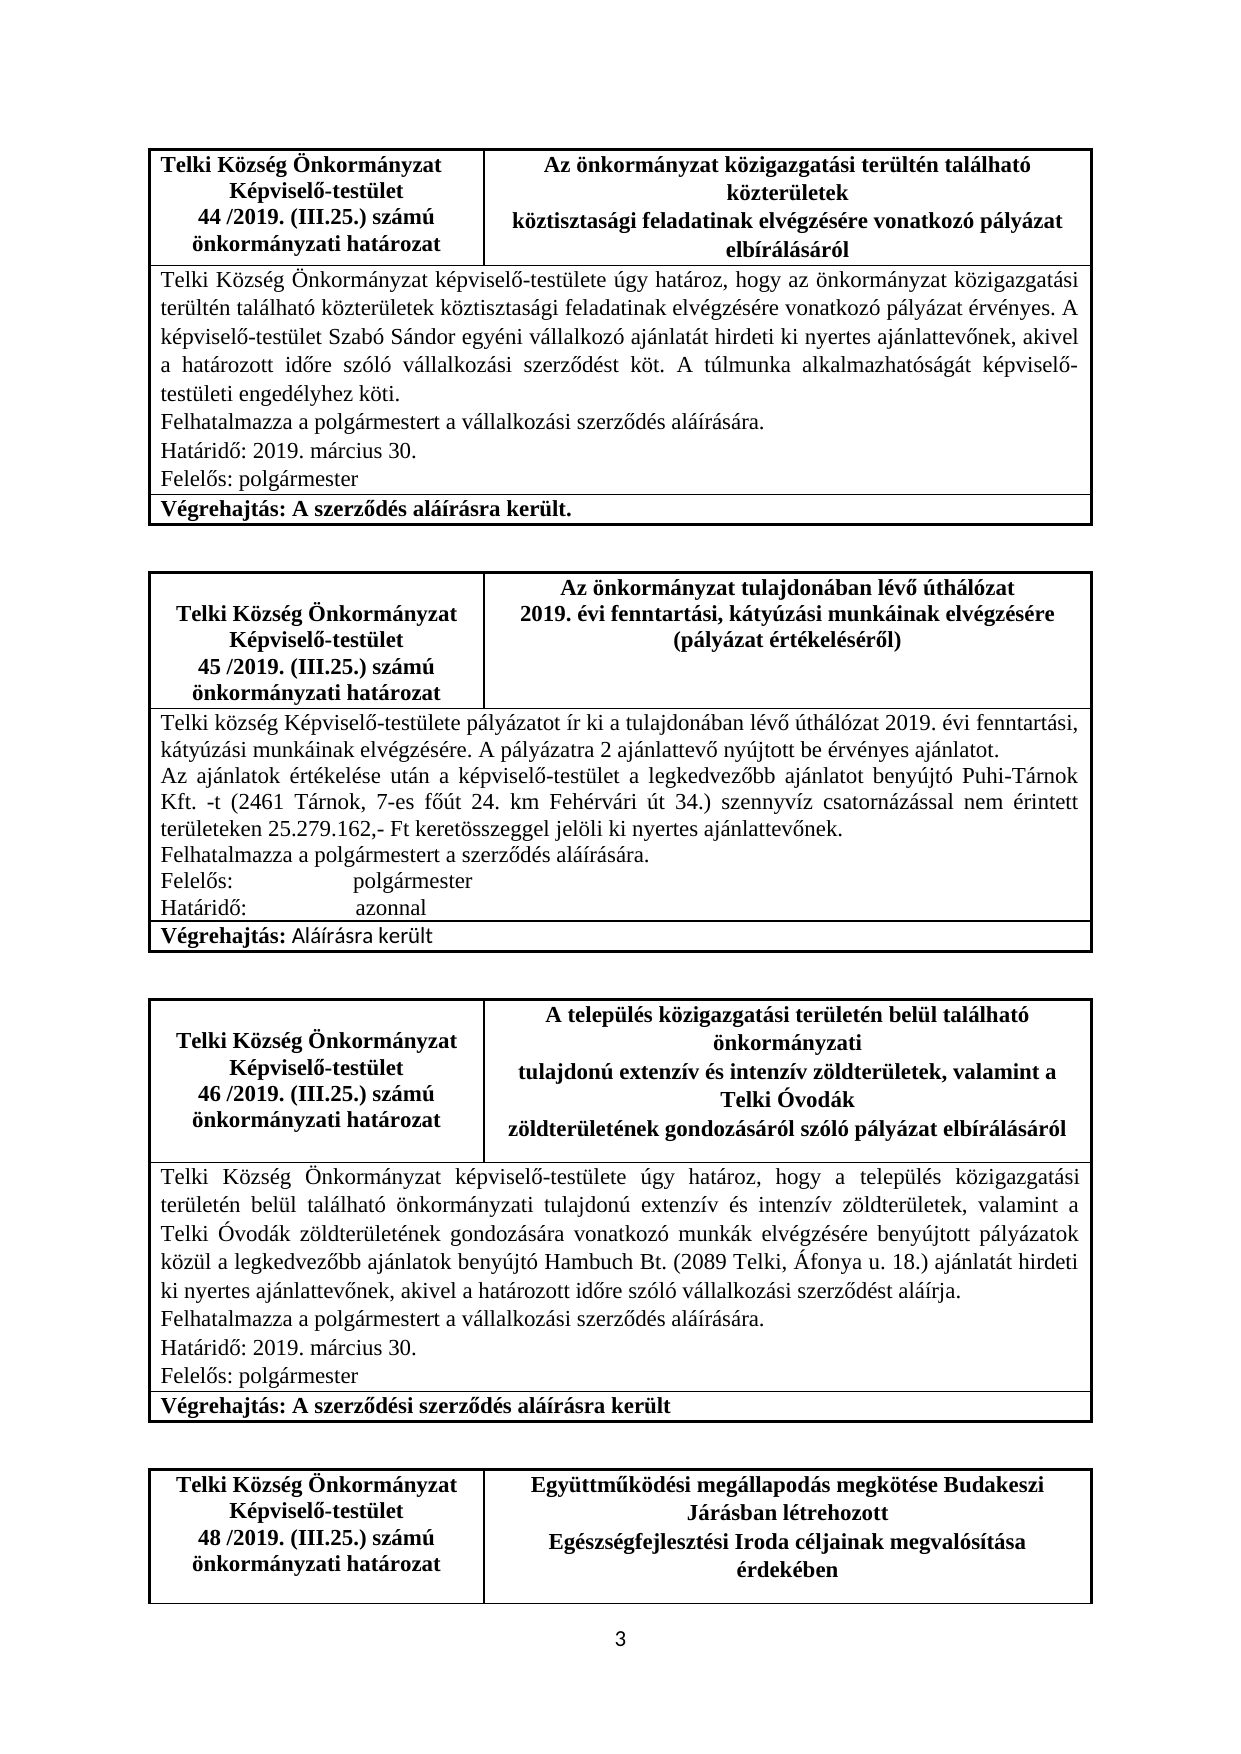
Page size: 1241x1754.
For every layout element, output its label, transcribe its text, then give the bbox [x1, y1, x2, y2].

table_header A település közigazgatási területén belül található önkormányzati tulajdonú extenzív és intenzív zöldterületek, valamint a Telki Óvodák zöldterületének gondozásáról szóló pályázat elbírálásáról [485, 1001, 1090, 1162]
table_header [485, 1471, 1090, 1603]
table_header Telki Község Önkormányzat Képviselő-testület 45 /2019. (III.25.) számú önkormányzati határozat [151, 574, 483, 708]
table_cell Végrehajtás: A szerződés aláírásra került. [151, 495, 1090, 522]
table_cell Telki Község Önkormányzat képviselő-testülete úgy határoz, hogy a település közigazgatási területén belül található önkormányzati tulajdonú extenzív és intenzív zöldterületek, valamint a Telki Óvodák zöldterületének gondozására vonatkozó munkák elvégzésére benyújtott pályázatok közül a legkedvezőbb ajánlatok benyújtó Hambuch Bt. (2089 Telki, Áfonya u. 18.) ajánlatát hirdeti ki nyertes ajánlattevőnek, akivel a határozott időre szóló vállalkozási szerződést aláírja. Felhatalmazza a polgármestert a vállalkozási szerződés aláírására. Határidő: 2019. március 30. Felelős: polgármester [151, 1163, 1090, 1391]
table_header Telki Község Önkormányzat Képviselő-testület 46 /2019. (III.25.) számú önkormányzati határozat [151, 1001, 483, 1162]
table_header Az önkormányzat közigazgatási terültén található közterületek köztisztasági feladatinak elvégzésére vonatkozó pályázat elbírálásáról [485, 151, 1090, 264]
table_header Telki Község Önkormányzat Képviselő-testület 44 /2019. (III.25.) számú önkormányzati határozat [151, 151, 483, 264]
table_cell Telki Község Önkormányzat képviselő-testülete úgy határoz, hogy az önkormányzat közigazgatási terültén található közterületek köztisztasági feladatinak elvégzésére vonatkozó pályázat érvényes. A képviselő-testület Szabó Sándor egyéni vállalkozó ajánlatát hirdeti ki nyertes ajánlattevőnek, akivel a határozott időre szóló vállalkozási szerződést köt. A túlmunka alkalmazhatóságát képviselő-testületi engedélyhez köti. Felhatalmazza a polgármestert a vállalkozási szerződés aláírására. Határidő: 2019. március 30. Felelős: polgármester [151, 266, 1090, 493]
table_cell Telki község Képviselő-testülete pályázatot ír ki a tulajdonában lévő úthálózat 2019. évi fenntartási, kátyúzási munkáinak elvégzésére. A pályázatra 2 ajánlattevő nyújtott be érvényes ajánlatot. Az ajánlatok értékelése után a képviselő-testület a legkedvezőbb ajánlatot benyújtó Puhi-Tárnok Kft. -t (2461 Tárnok, 7-es főút 24. km Fehérvári út 34.) szennyvíz csatornázással nem érintett területeken 25.279.162,- Ft keretösszeggel jelöli ki nyertes ajánlattevőnek. Felhatalmazza a polgármestert a szerződés aláírására. Felelős: polgármester Határidő: azonnal [151, 709, 1090, 920]
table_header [151, 1471, 483, 1603]
table_cell Végrehajtás: A szerződési szerződés aláírásra került [151, 1392, 1090, 1419]
table_cell Végrehajtás: Aláírásra került [151, 922, 1090, 950]
table_header Az önkormányzat tulajdonában lévő úthálózat 2019. évi fenntartási, kátyúzási munkáinak elvégzésére (pályázat értékeléséről) [485, 574, 1090, 708]
